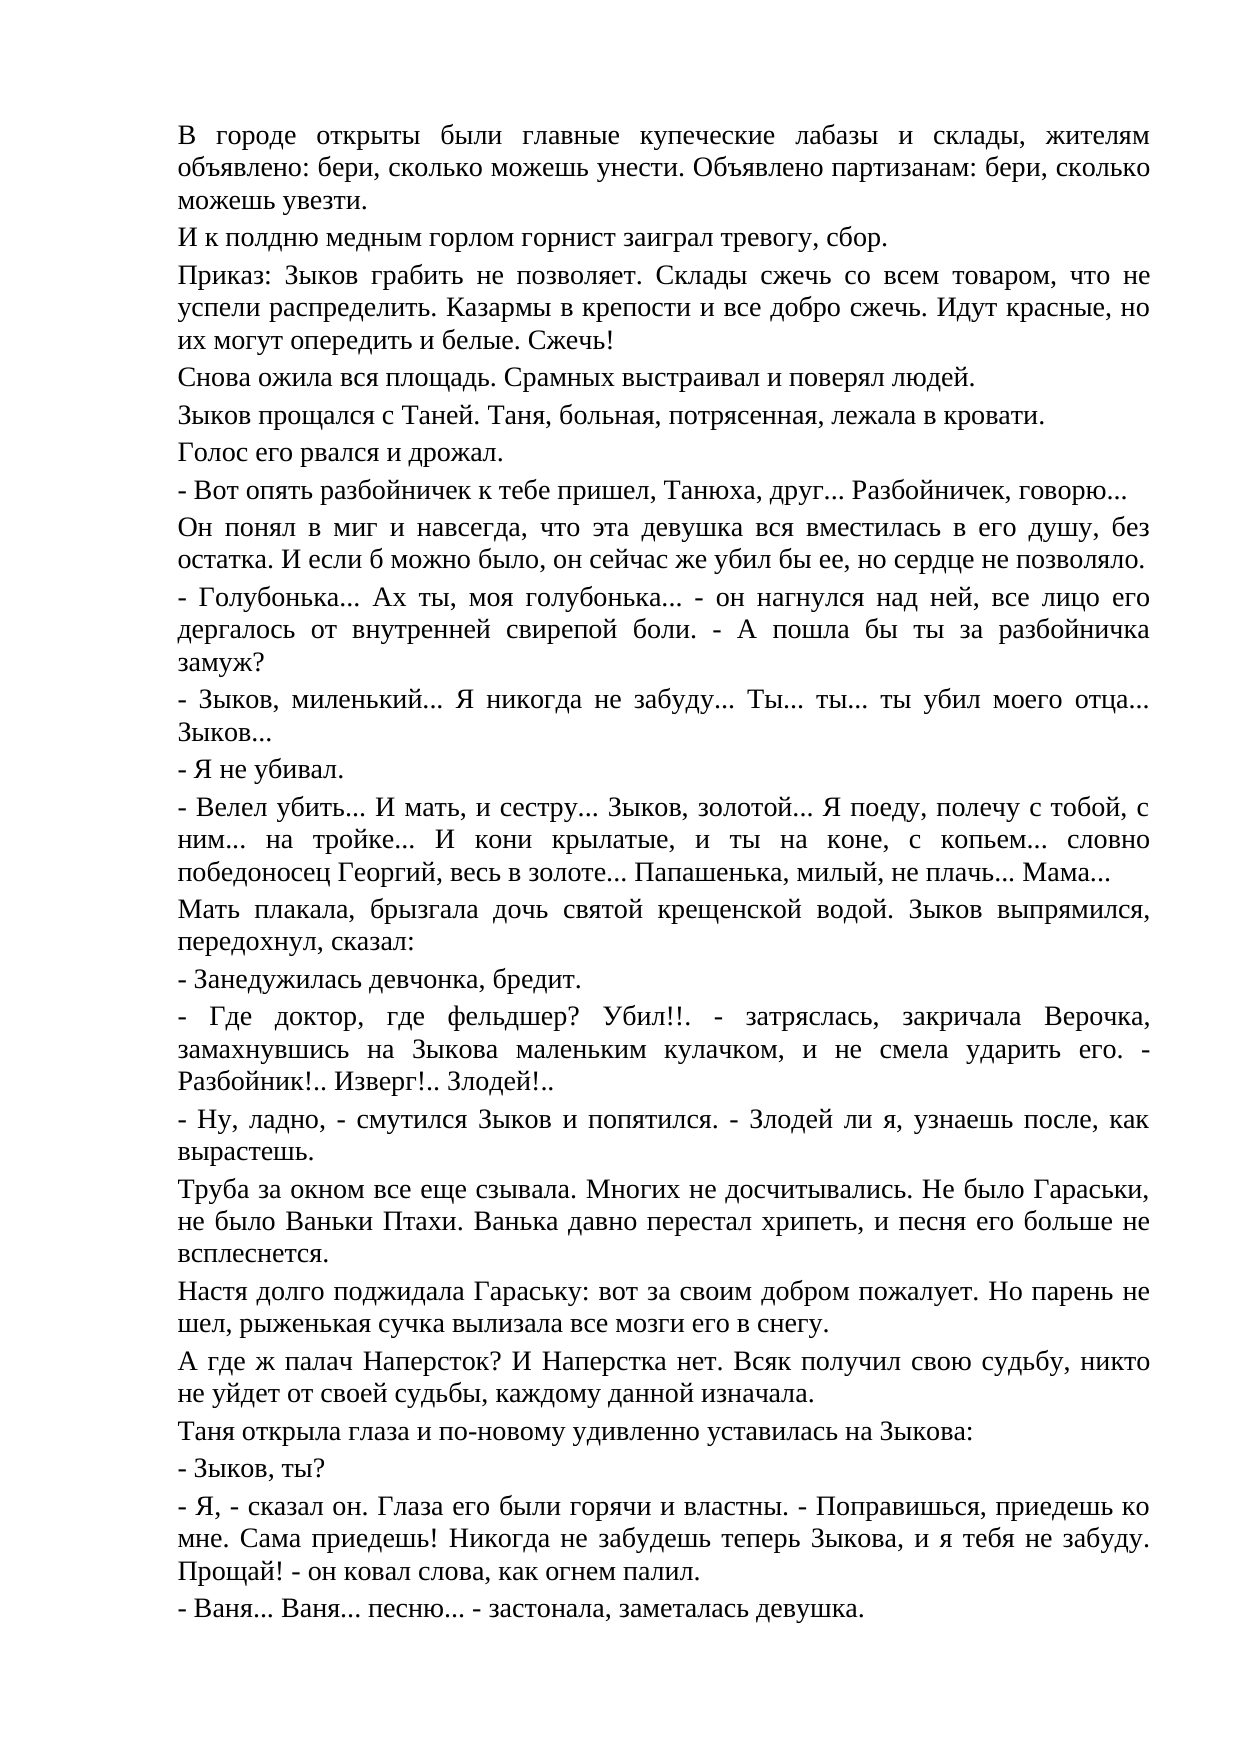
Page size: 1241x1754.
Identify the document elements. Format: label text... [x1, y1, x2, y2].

text Зыков прощался с Таней. Таня, больная, потрясенная, лежала в кровати. [177, 398, 1152, 430]
text - Где доктор, где фельдшер? Убил!!. - затряслась, закричала Верочка, замахнувшись на Зыкова маленьким кулачком, и не смела ударить его. - Разбойник!.. Изверг!.. Злодей!.. [177, 999, 1152, 1097]
text - Зыков, миленький... Я никогда не забуду... Ты... ты... ты убил моего отца... Зыков... [177, 682, 1152, 747]
text - Я не убивал. [177, 752, 1152, 785]
text - Голубонька... Ах ты, моя голубонька... - он нагнулся над ней, все лицо его дергалось от внутренней свирепой боли. - А пошла бы ты за разбойничка замуж? [177, 580, 1152, 677]
text А где ж палач Наперсток? И Наперстка нет. Всяк получил свою судьбу, никто не уйдет от своей судьбы, каждому данной изначала. [177, 1344, 1152, 1409]
text Голос его рвался и дрожал. [177, 435, 1152, 468]
text Он понял в миг и навсегда, что эта девушка вся вместилась в его душу, без остатка. И если б можно было, он сейчас же убил бы ее, но сердце не позволяло. [177, 510, 1152, 575]
text - Занедужилась девчонка, бредит. [177, 962, 1152, 994]
text - Я, - сказал он. Глаза его были горячи и властны. - Поправишься, приедешь ко мне. Сама приедешь! Никогда не забудешь теперь Зыкова, и я тебя не забуду. Прощай! - он ковал слова, как огнем палил. [177, 1489, 1152, 1586]
text - Зыков, ты? [177, 1451, 1152, 1484]
text Приказ: Зыков грабить не позволяет. Склады сжечь со всем товаром, что не успели распределить. Казармы в крепости и все добро сжечь. Идут красные, но их могут опередить и белые. Сжечь! [177, 258, 1152, 355]
text Мать плакала, брызгала дочь святой крещенской водой. Зыков выпрямился, передохнул, сказал: [177, 892, 1152, 957]
text И к полдню медным горлом горнист заиграл тревогу, сбор. [177, 220, 1152, 253]
text В городе открыты были главные купеческие лабазы и склады, жителям объявлено: бери, сколько можешь унести. Объявлено партизанам: бери, сколько можешь увезти. [177, 118, 1152, 215]
text - Ну, ладно, - смутился Зыков и попятился. - Злодей ли я, узнаешь после, как вырастешь. [177, 1102, 1152, 1167]
text - Ваня... Ваня... песню... - застонала, заметалась девушка. [177, 1591, 1152, 1623]
text - Вот опять разбойничек к тебе пришел, Танюха, друг... Разбойничек, говорю... [177, 473, 1152, 505]
text Снова ожила вся площадь. Срамных выстраивал и поверял людей. [177, 360, 1152, 393]
text Таня открыла глаза и по-новому удивленно уставилась на Зыкова: [177, 1414, 1152, 1446]
text Настя долго поджидала Гараську: вот за своим добром пожалует. Но парень не шел, рыженькая сучка вылизала все мозги его в снегу. [177, 1274, 1152, 1339]
text - Велел убить... И мать, и сестру... Зыков, золотой... Я поеду, полечу с тобой, с ним... на тройке... И кони крылатые, и ты на коне, с копьем... словно победоносец Георгий, весь в золоте... Папашенька, милый, не плачь... Мама... [177, 790, 1152, 887]
text Труба за окном все еще сзывала. Многих не досчитывались. Не было Гараськи, не было Ваньки Птахи. Ванька давно перестал хрипеть, и песня его больше не всплеснется. [177, 1172, 1152, 1269]
